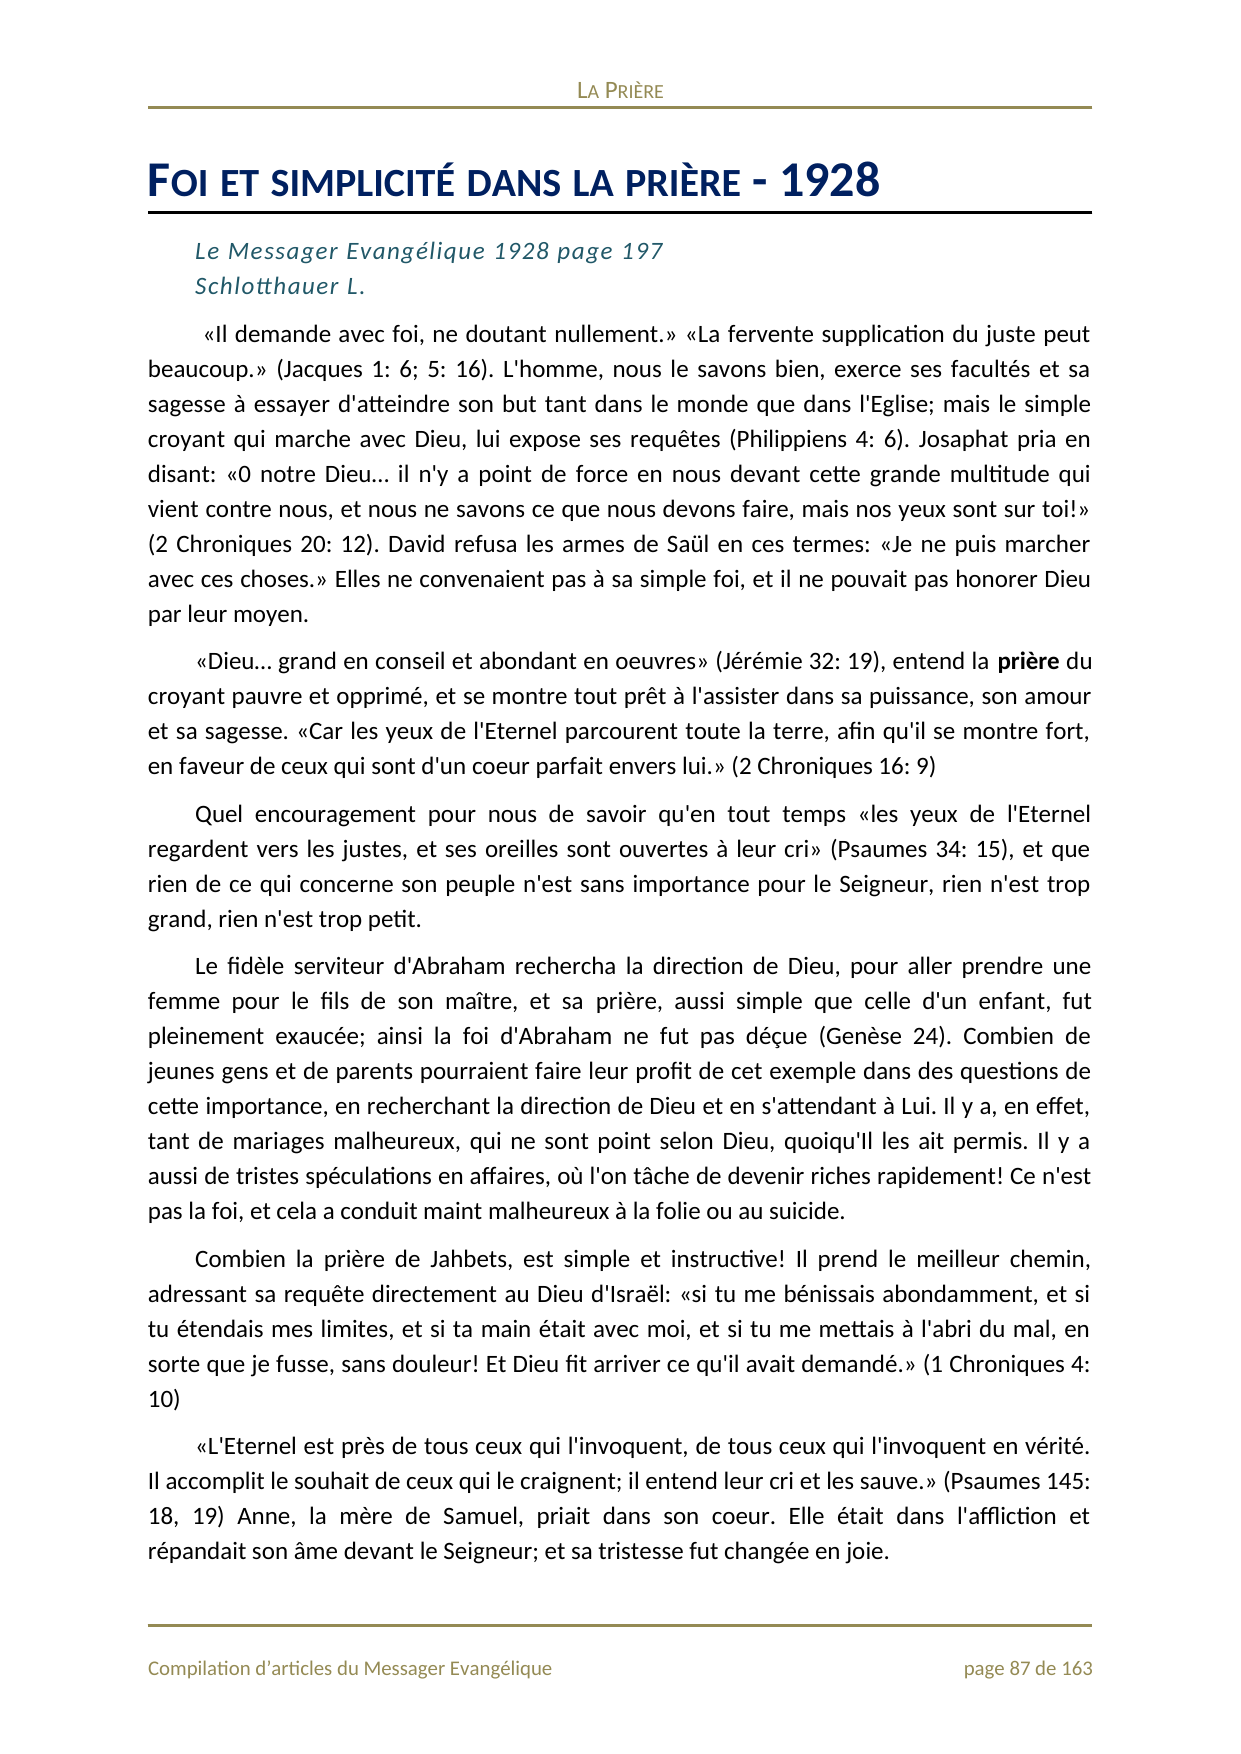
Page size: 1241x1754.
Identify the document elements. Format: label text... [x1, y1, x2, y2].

text Combien la prière de Jahbets, est simple et instructive! Il prend le meilleur chemin, adressant sa requête directement au Dieu d'Israël: «si tu me bénissais abondamment, et si tu étendais mes limites, et si ta main était avec moi, et si tu me mettais à l'abri du mal, en sorte que je fusse, sans douleur! Et Dieu fit arriver ce qu'il avait demandé.» (1 Chroniques 4: 10) [148, 1243, 1092, 1413]
text «Il demande avec foi, ne doutant nullement.» «La fervente supplication du juste peut beaucoup.» (Jacques 1: 6; 5: 16). L'homme, nous le savons bien, exerce ses facultés et sa sagesse à essayer d'atteindre son but tant dans le monde que dans l'Eglise; mais le simple croyant qui marche avec Dieu, lui expose ses requêtes (Philippiens 4: 6). Josaphat pria en disant: «0 notre Dieu… il n'y a point de force en nous devant cette grande multitude qui vient contre nous, et nous ne savons ce que nous devons faire, mais nos yeux sont sur toi!» (2 Chroniques 20: 12). David refusa les armes de Saül en ces termes: «Je ne puis marcher avec ces choses.» Elles ne convenaient pas à sa simple foi, et il ne pouvait pas honorer Dieu par leur moyen. [148, 318, 1092, 628]
text «L'Eternel est près de tous ceux qui l'invoquent, de tous ceux qui l'invoquent en vérité. Il accomplit le souhait de ceux qui le craignent; il entend leur cri et les sauve.» (Psaumes 145: 18, 19) Anne, la mère de Samuel, priait dans son coeur. Elle était dans l'affliction et répandait son âme devant le Seigneur; et sa tristesse fut changée en joie. [148, 1431, 1092, 1566]
subtitle Schlotthauer L. [148, 271, 1092, 301]
subtitle Foi et simplicité dans la prière - 1928 [148, 148, 1092, 211]
text Quel encouragement pour nous de savoir qu'en tout temps «les yeux de l'Eternel regardent vers les justes, et ses oreilles sont ouvertes à leur cri» (Psaumes 34: 15), et que rien de ce qui concerne son peuple n'est sans importance pour le Seigneur, rien n'est trop grand, rien n'est trop petit. [148, 798, 1092, 933]
text Le fidèle serviteur d'Abraham rechercha la direction de Dieu, pour aller prendre une femme pour le fils de son maître, et sa prière, aussi simple que celle d'un enfant, fut pleinement exaucée; ainsi la foi d'Abraham ne fut pas déçue (Genèse 24). Combien de jeunes gens et de parents pourraient faire leur profit de cet exemple dans des questions de cette importance, en recherchant la direction de Dieu et en s'attendant à Lui. Il y a, en effet, tant de mariages malheureux, qui ne sont point selon Dieu, quoiqu'Il les ait permis. Il y a aussi de tristes spéculations en affaires, où l'on tâche de devenir riches rapidement! Ce n'est pas la foi, et cela a conduit maint malheureux à la folie ou au suicide. [148, 951, 1092, 1226]
text «Dieu… grand en conseil et abondant en oeuvres» (Jérémie 32: 19), entend la prière du croyant pauvre et opprimé, et se montre tout prêt à l'assister dans sa puissance, son amour et sa sagesse. «Car les yeux de l'Eternel parcourent toute la terre, afin qu'il se montre fort, en faveur de ceux qui sont d'un coeur parfait envers lui.» (2 Chroniques 16: 9) [148, 646, 1092, 781]
subtitle Le Messager Evangélique 1928 page 197 [148, 236, 1092, 266]
